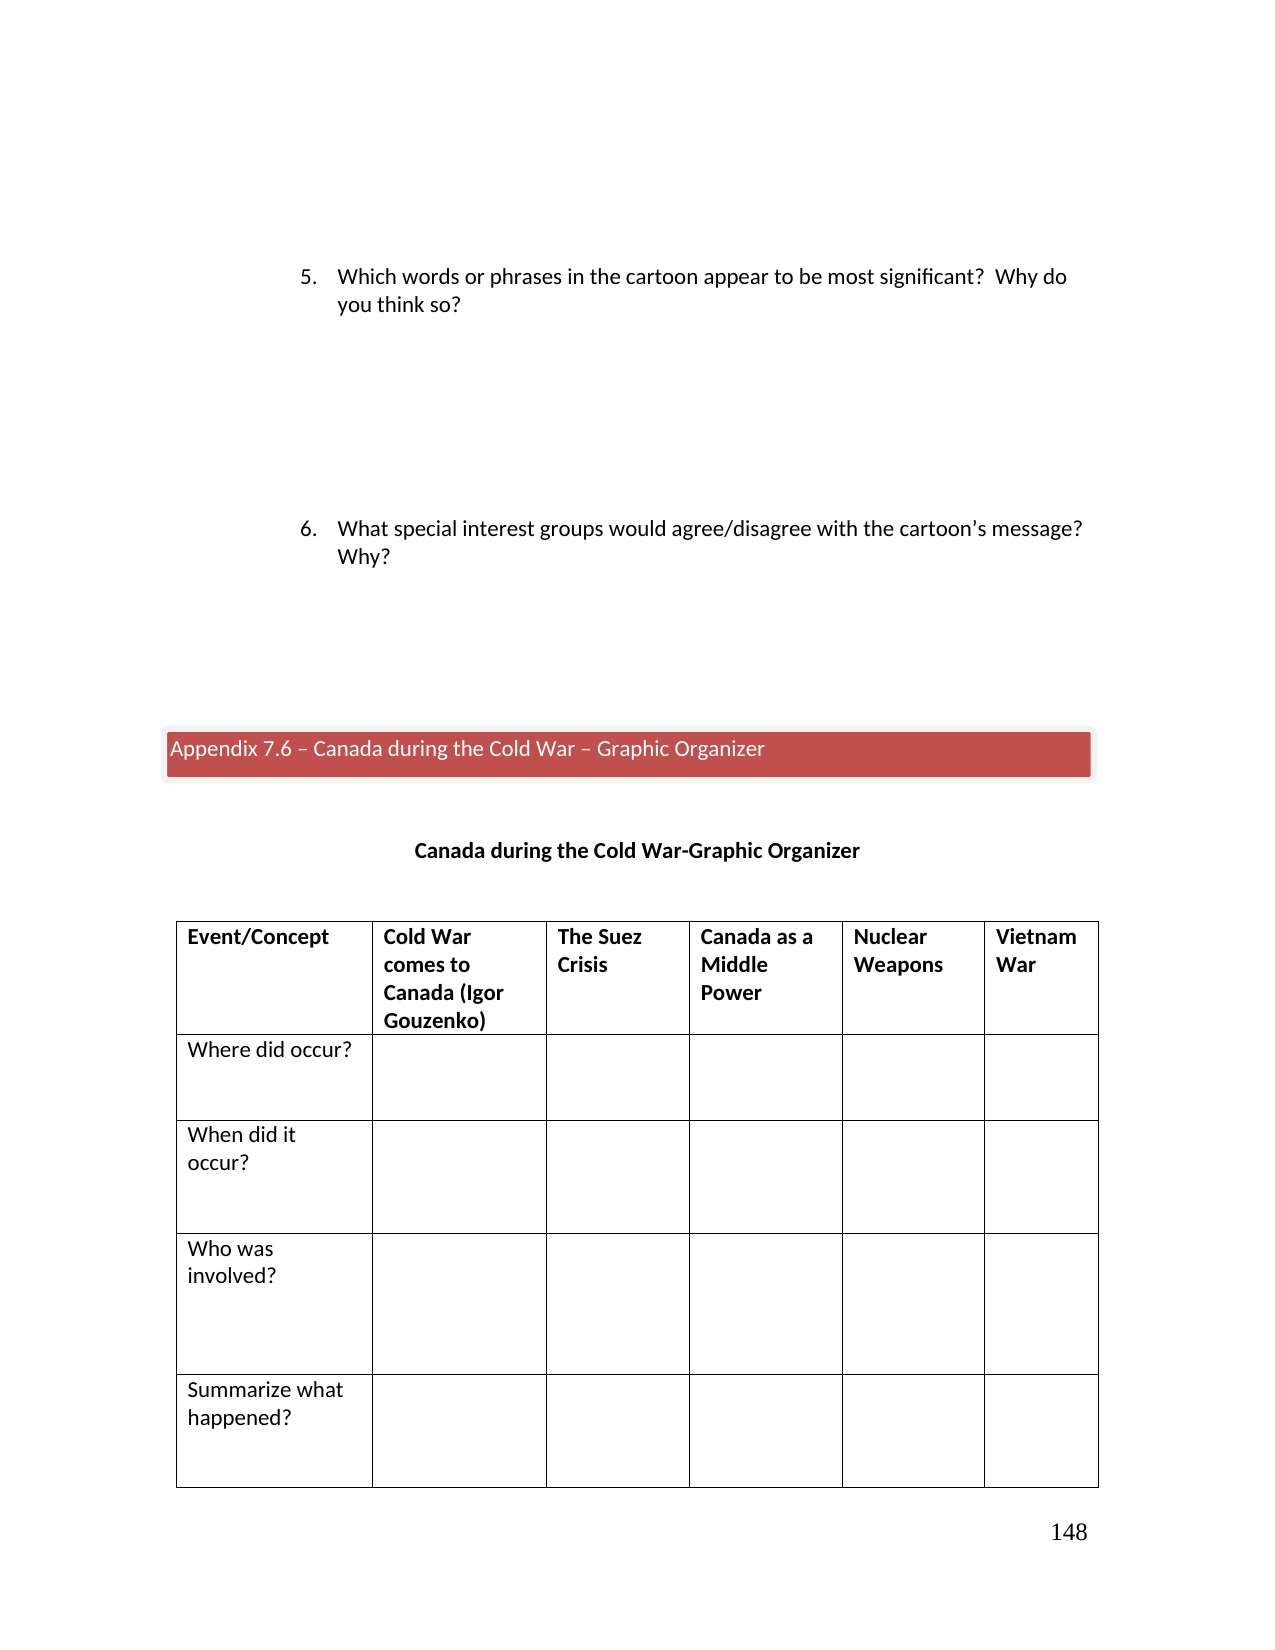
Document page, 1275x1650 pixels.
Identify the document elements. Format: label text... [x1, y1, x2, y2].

table_cell [690, 1035, 842, 1119]
table_cell [373, 1121, 546, 1233]
table_cell [690, 1375, 842, 1487]
table_header Cold War comes to Canada (Igor Gouzenko) [373, 922, 546, 1034]
table_header Event/Concept [177, 922, 372, 1034]
table_cell [843, 1234, 984, 1374]
text Canada during the Cold War-Graphic Organizer [187, 836, 1087, 864]
table_cell [547, 1234, 689, 1374]
table_cell [547, 1035, 689, 1119]
table_cell Who was involved? [177, 1234, 372, 1374]
table_cell [373, 1234, 546, 1374]
table_header The Suez Crisis [547, 922, 689, 1034]
table_header Canada as a Middle Power [690, 922, 842, 1034]
table_cell [373, 1035, 546, 1119]
table_cell [547, 1375, 689, 1487]
list What special interest groups would agree/disagree with the cartoon’s message? Why? [300, 514, 1087, 570]
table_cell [177, 1375, 372, 1487]
list Which words or phrases in the cartoon appear to be most significant? Why do you think so? [300, 262, 1087, 318]
table_cell [843, 1375, 984, 1487]
table_cell [373, 1375, 546, 1487]
table_cell [690, 1121, 842, 1233]
table_cell [843, 1121, 984, 1233]
table_cell [985, 1035, 1098, 1119]
table_cell [547, 1121, 689, 1233]
table_cell [985, 1121, 1098, 1233]
table_header Nuclear Weapons [843, 922, 984, 1034]
table_cell [843, 1035, 984, 1119]
table_cell When did it occur? [177, 1121, 372, 1233]
table_cell Where did occur? [177, 1035, 372, 1119]
table_cell [985, 1234, 1098, 1374]
table_cell [690, 1234, 842, 1374]
table_cell [985, 1375, 1098, 1487]
table_header Vietnam War [985, 922, 1098, 1034]
